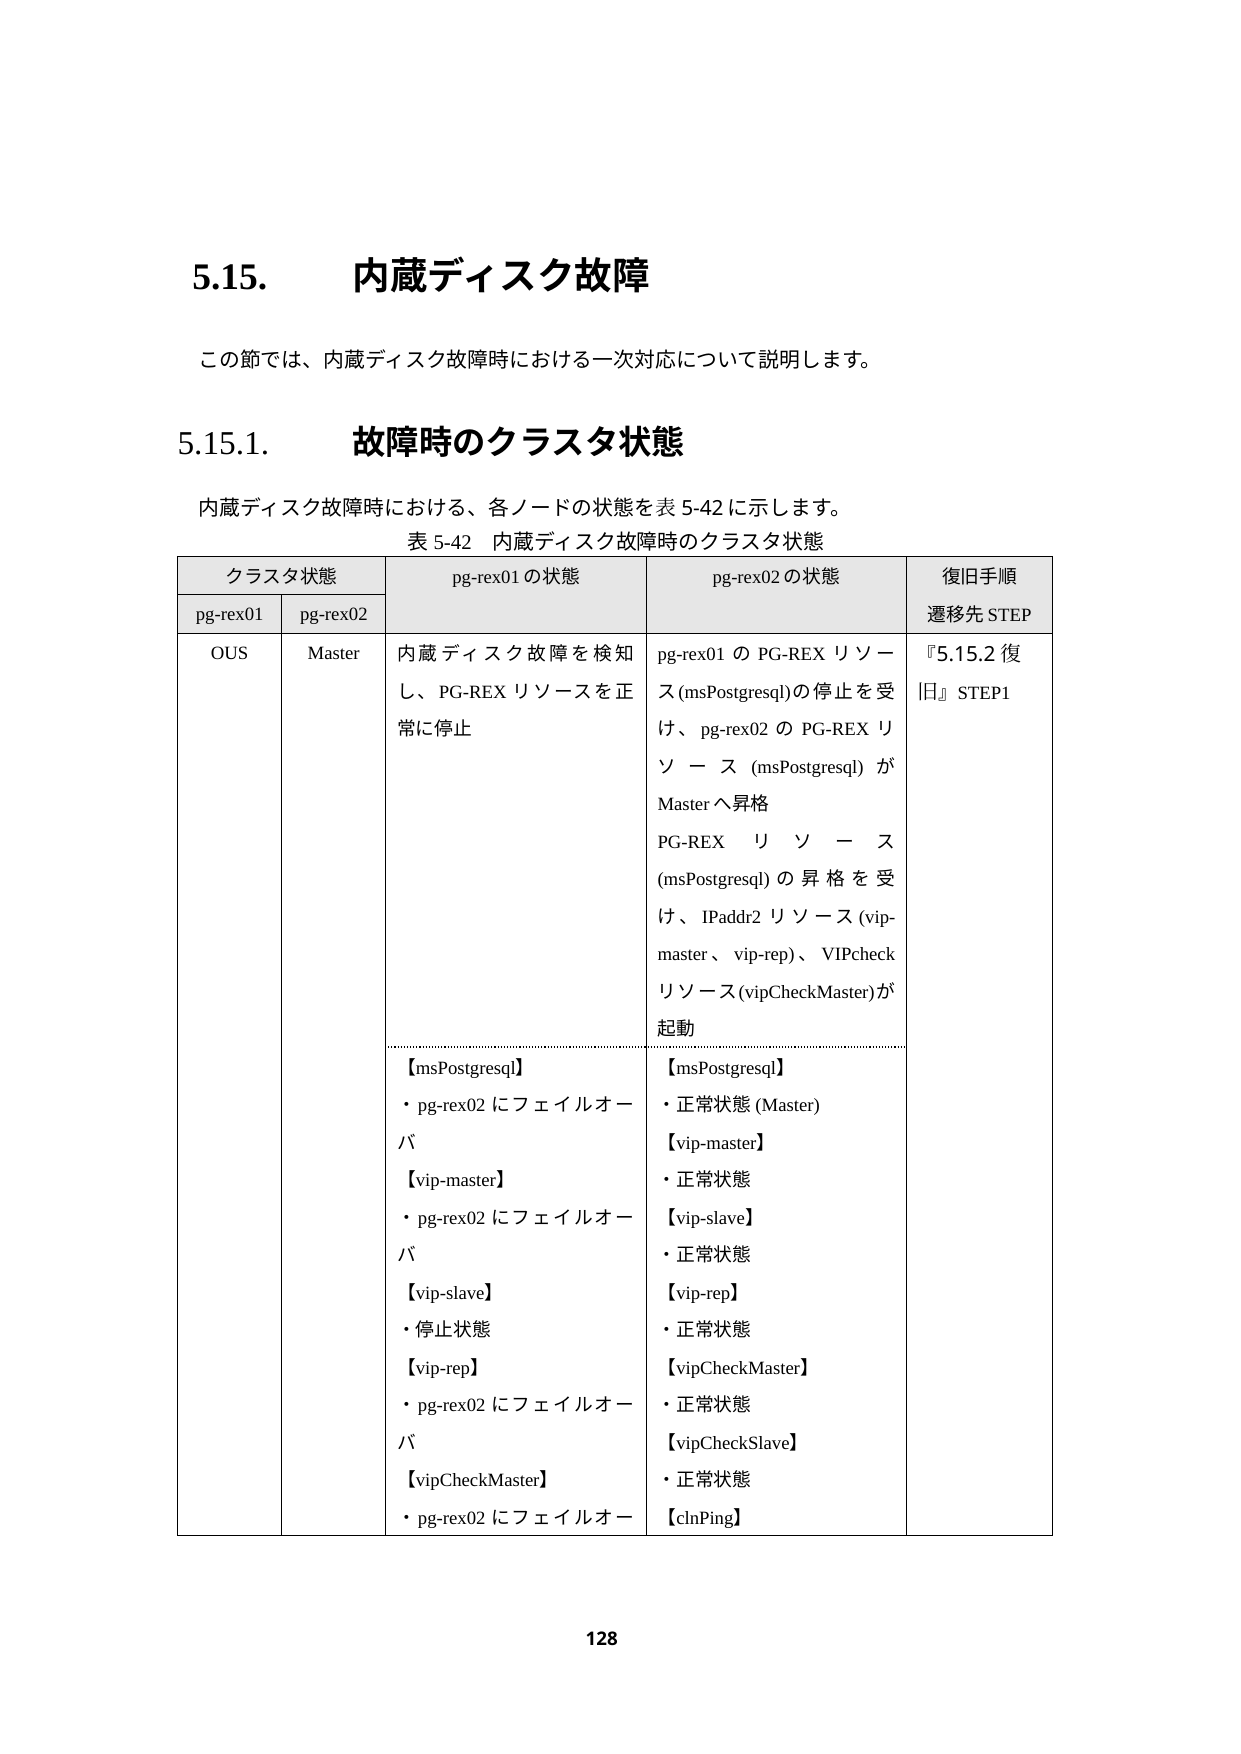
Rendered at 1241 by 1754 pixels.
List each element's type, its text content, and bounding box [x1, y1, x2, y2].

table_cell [386, 1046, 646, 1535]
table_cell pg-rex02 [282, 595, 385, 633]
table_header クラスタ状態 [178, 557, 385, 594]
table_cell 『5.15.2 復旧』STEP1 [907, 634, 1052, 1535]
table_cell pg-rex01のPG-REXリソース(msPostgresql)の停止を受け、pg-rex02のPG-REXリソース(msPostgresql)がMasterへ昇格 PG-REXリソース(msPostgresql)の昇格を受け、IPaddr2リソース(vip-master、vip-rep)、VIPcheckリソース(vipCheckMaster)が起動 [647, 634, 906, 1046]
table_header 復旧手順 遷移先STEP [907, 557, 1052, 633]
subtitle 内蔵ディスク故障 [192, 236, 1063, 311]
table_cell pg-rex01 [178, 595, 281, 633]
table_cell OUS [178, 634, 281, 1535]
subtitle 故障時のクラスタ状態 [177, 403, 1063, 478]
table_header pg-rex01の状態 [386, 557, 646, 633]
text この節では、内蔵ディスク故障時における一次対応について説明します。 [177, 340, 1054, 378]
table_cell Master [282, 634, 385, 1535]
table_cell 内蔵ディスク故障を検知し、PG-REXリソースを正常に停止 [386, 634, 646, 1046]
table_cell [647, 1046, 906, 1535]
table_header pg-rex02の状態 [647, 557, 906, 633]
